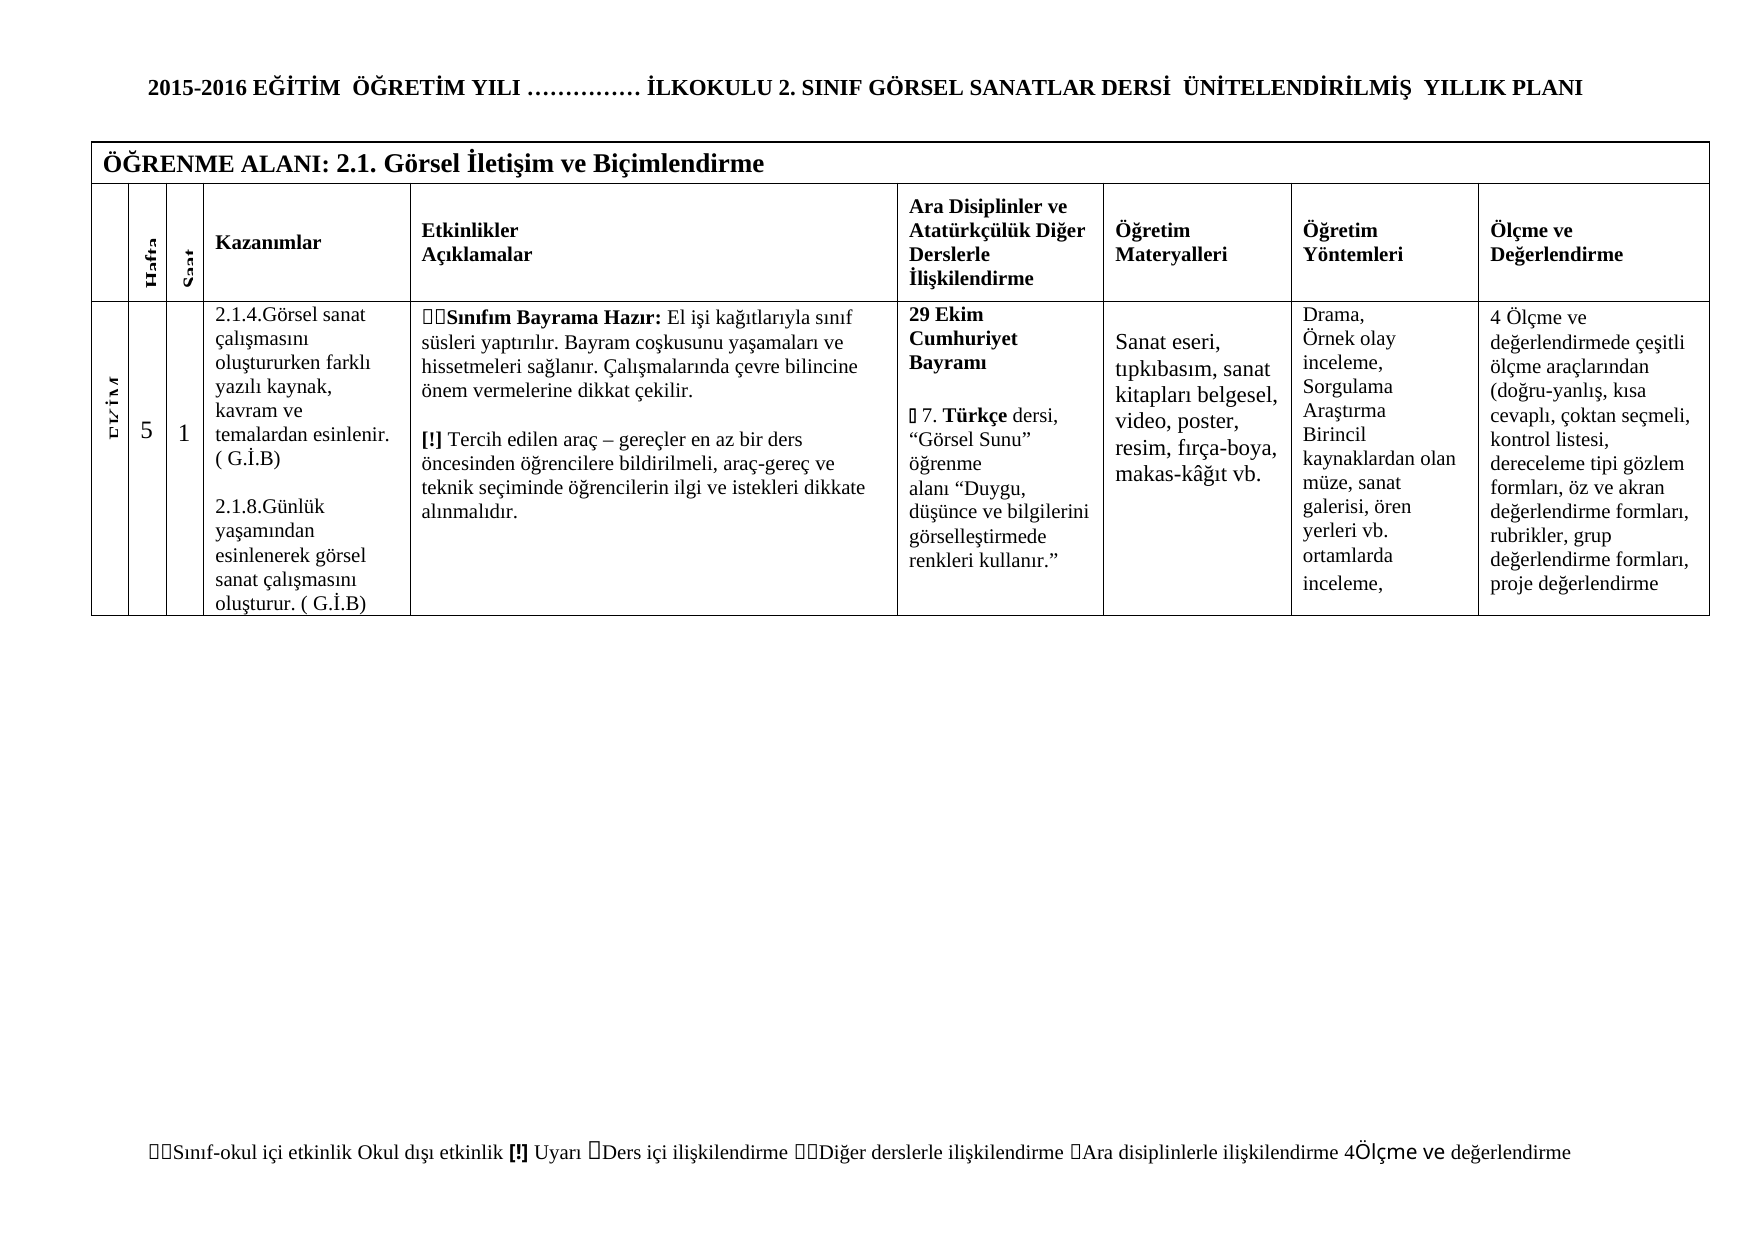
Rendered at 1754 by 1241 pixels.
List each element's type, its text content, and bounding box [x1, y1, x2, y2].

table_cell 1 [167, 302, 203, 615]
table_cell 29 Ekim Cumhuriyet Bayramı 7. Türkçe dersi, “Görsel Sunu” öğrenme alanı “Duygu, düşünce ve bilgilerini görselleştirmede renkleri kullanır.” [898, 302, 1103, 615]
table_cell 2.1.4.Görsel sanat çalışmasını oluştururken farklı yazılı kaynak, kavram ve temalardan esinlenir. ( G.İ.B) 2.1.8.Günlük yaşamından esinlenerek görsel sanat çalışmasını oluşturur. ( G.İ.B) [204, 302, 410, 615]
table_cell Hafta [129, 184, 166, 301]
table_cell Sınıfım Bayrama Hazır: El işi kağıtlarıyla sınıf süsleri yaptırılır. Bayram coşkusunu yaşamaları ve hissetmeleri sağlanır. Çalışmalarında çevre bilincine önem vermelerine dikkat çekilir. [!] Tercih edilen araç – gereçler en az bir ders öncesinden öğrencilere bildirilmeli, araç-gereç ve teknik seçiminde öğrencilerin ilgi ve istekleri dikkate alınmalıdır. [411, 302, 897, 615]
table_header ÖĞRENME ALANI: 2.1. Görsel İletişim ve Biçimlendirme [92, 143, 1709, 183]
table_cell EKİM [92, 302, 128, 615]
table_cell Sanat eseri, tıpkıbasım, sanat kitapları belgesel, video, poster, resim, fırça-boya, makas-kâğıt vb. [1104, 302, 1291, 615]
table_cell Ölçme ve Değerlendirme [1479, 184, 1709, 301]
table_cell Ara Disiplinler ve Atatürkçülük Diğer Derslerle İlişkilendirme [898, 184, 1103, 301]
table_cell Ay [92, 184, 128, 301]
table_cell Öğretim Yöntemleri [1292, 184, 1478, 301]
table_cell 5 [129, 302, 166, 615]
table_cell Etkinlikler Açıklamalar [411, 184, 897, 301]
table_cell Saat [167, 184, 203, 301]
table_cell Öğretim Materyalleri [1104, 184, 1291, 301]
table_cell Kazanımlar [204, 184, 410, 301]
